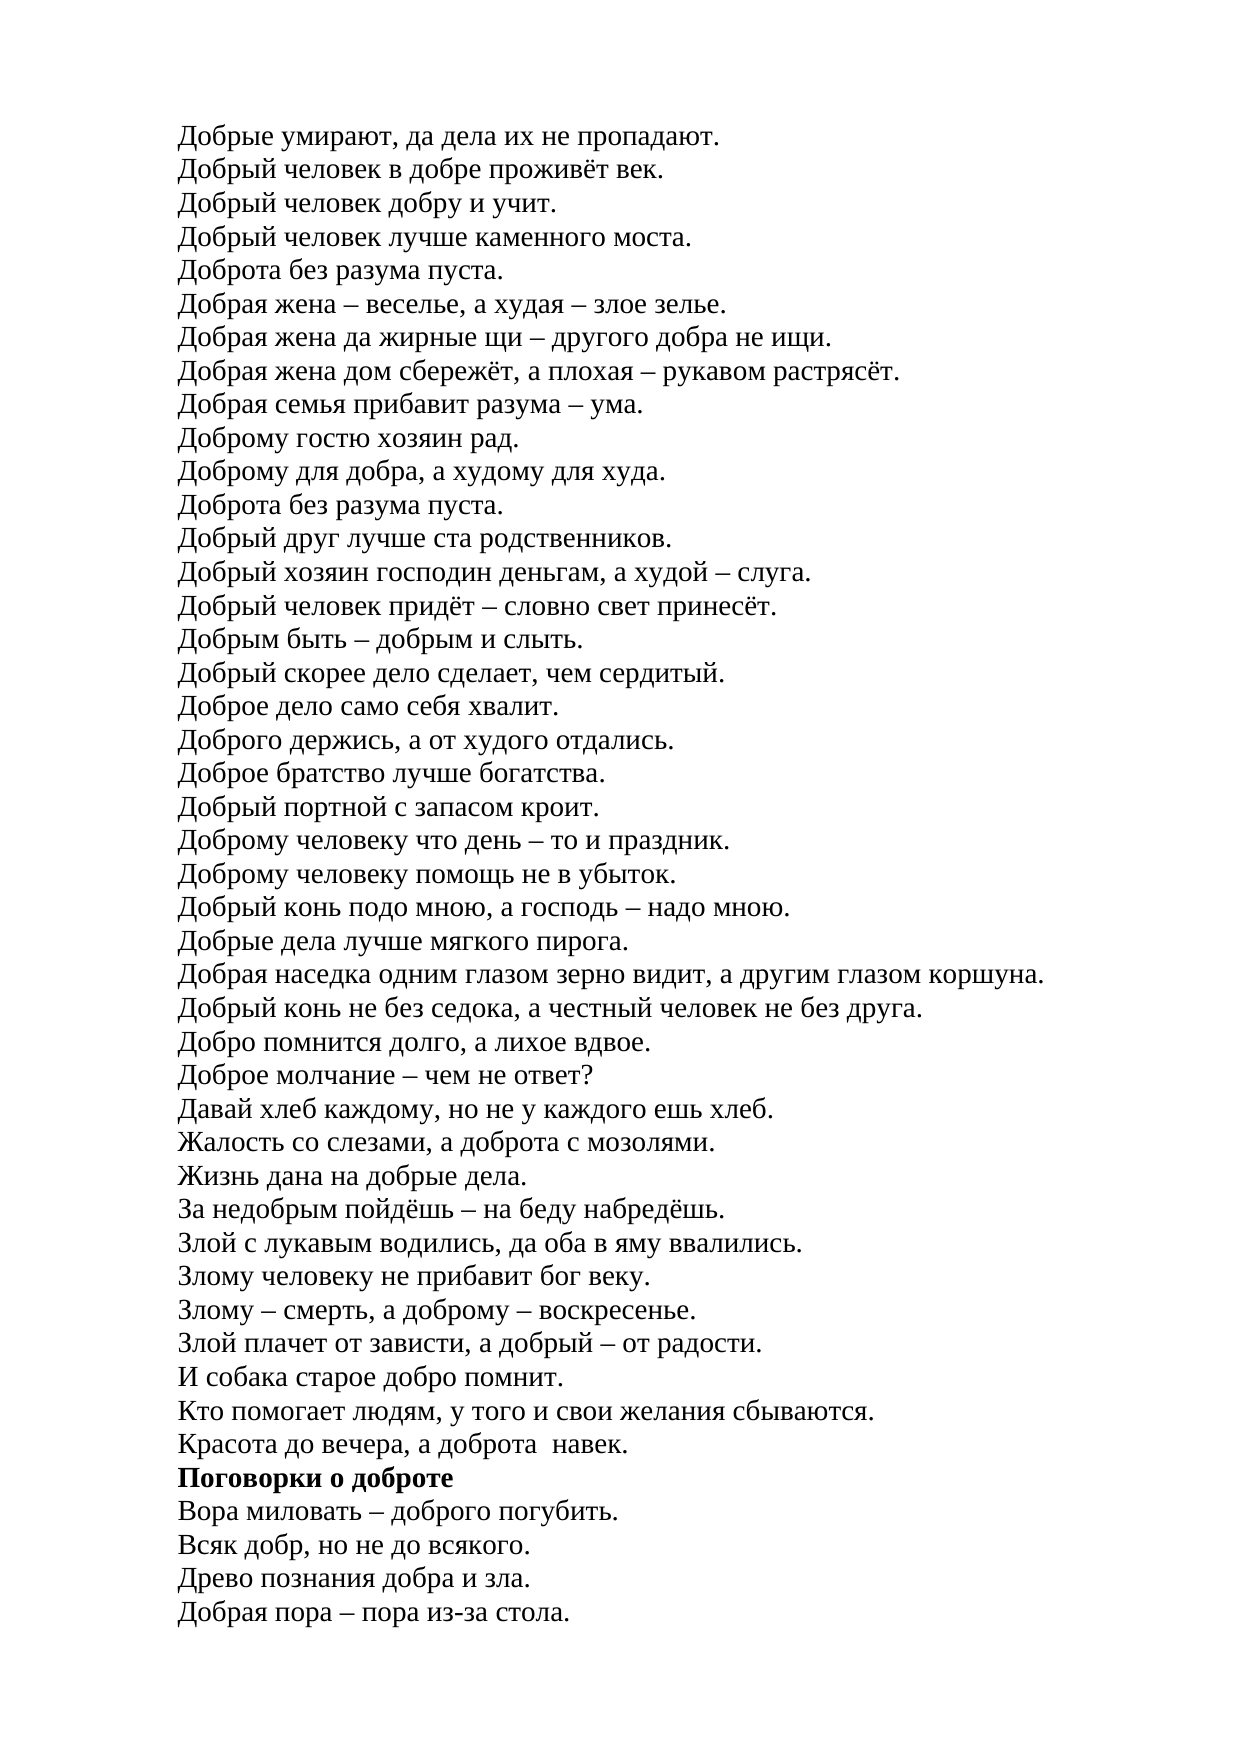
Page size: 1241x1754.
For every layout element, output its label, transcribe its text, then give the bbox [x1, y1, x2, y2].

text Добрая жена дом сбережёт, а плохая – рукавом растрясёт. [177, 353, 1152, 386]
text Добрый скорее дело сделает, чем сердитый. [177, 655, 1152, 688]
text Добрая жена да жирные щи – другого добра не ищи. [177, 319, 1152, 353]
text Доброго держись, а от худого отдались. [177, 722, 1152, 755]
text Древо познания добра и зла. [177, 1560, 1152, 1594]
text Вора миловать – доброго погубить. [177, 1493, 1152, 1527]
text Добрый портной с запасом кроит. [177, 789, 1152, 822]
text Злой плачет от зависти, а добрый – от радости. [177, 1326, 1152, 1359]
text Жалость со слезами, а доброта с мозолями. [177, 1124, 1152, 1158]
text Добрые дела лучше мягкого пирога. [177, 923, 1152, 957]
text Добрым быть – добрым и слыть. [177, 621, 1152, 655]
text Добрый конь не без седока, а честный человек не без друга. [177, 990, 1152, 1024]
text Красота до вечера, а доброта навек. [177, 1426, 1152, 1460]
text Давай хлеб каждому, но не у каждого ешь хлеб. [177, 1091, 1152, 1124]
text Доброму человеку помощь не в убыток. [177, 856, 1152, 889]
text Добро помнится долго, а лихое вдвое. [177, 1024, 1152, 1057]
text За недобрым пойдёшь – на беду набредёшь. [177, 1191, 1152, 1225]
text Доброта без разума пуста. [177, 487, 1152, 521]
text Злой с лукавым водились, да оба в яму ввалились. [177, 1225, 1152, 1258]
text Добрый конь подо мною, а господь – надо мною. [177, 889, 1152, 923]
text Добрая наседка одним глазом зерно видит, а другим глазом коршуна. [177, 957, 1152, 990]
text Доброе молчание – чем не ответ? [177, 1057, 1152, 1091]
text Доброму для добра, а худому для худа. [177, 453, 1152, 487]
text Доброму человеку что день – то и праздник. [177, 822, 1152, 856]
text Добрая пора – пора из-за стола. [177, 1594, 1152, 1627]
subtitle Поговорки о доброте [177, 1460, 1152, 1493]
text Кто помогает людям, у того и свои желания сбываются. [177, 1393, 1152, 1426]
text Добрые умирают, да дела их не пропадают. [177, 118, 1152, 152]
text Добрый хозяин господин деньгам, а худой – слуга. [177, 554, 1152, 588]
text Добрый друг лучше ста родственников. [177, 521, 1152, 554]
text Злому – смерть, а доброму – воскресенье. [177, 1292, 1152, 1326]
text Добрый человек лучше каменного моста. [177, 219, 1152, 252]
text Доброму гостю хозяин рад. [177, 420, 1152, 453]
text Доброе братство лучше богатства. [177, 755, 1152, 789]
text Добрый человек в добре проживёт век. [177, 152, 1152, 185]
text Доброта без разума пуста. [177, 252, 1152, 286]
text Добрый человек придёт – словно свет принесёт. [177, 588, 1152, 621]
text Жизнь дана на добрые дела. [177, 1158, 1152, 1191]
text И собака старое добро помнит. [177, 1359, 1152, 1393]
text Добрая жена – веселье, а худая – злое зелье. [177, 286, 1152, 319]
text Злому человеку не прибавит бог веку. [177, 1258, 1152, 1292]
text Добрый человек добру и учит. [177, 185, 1152, 219]
text Доброе дело само себя хвалит. [177, 688, 1152, 722]
text Всяк добр, но не до всякого. [177, 1527, 1152, 1560]
text Добрая семья прибавит разума – ума. [177, 386, 1152, 420]
